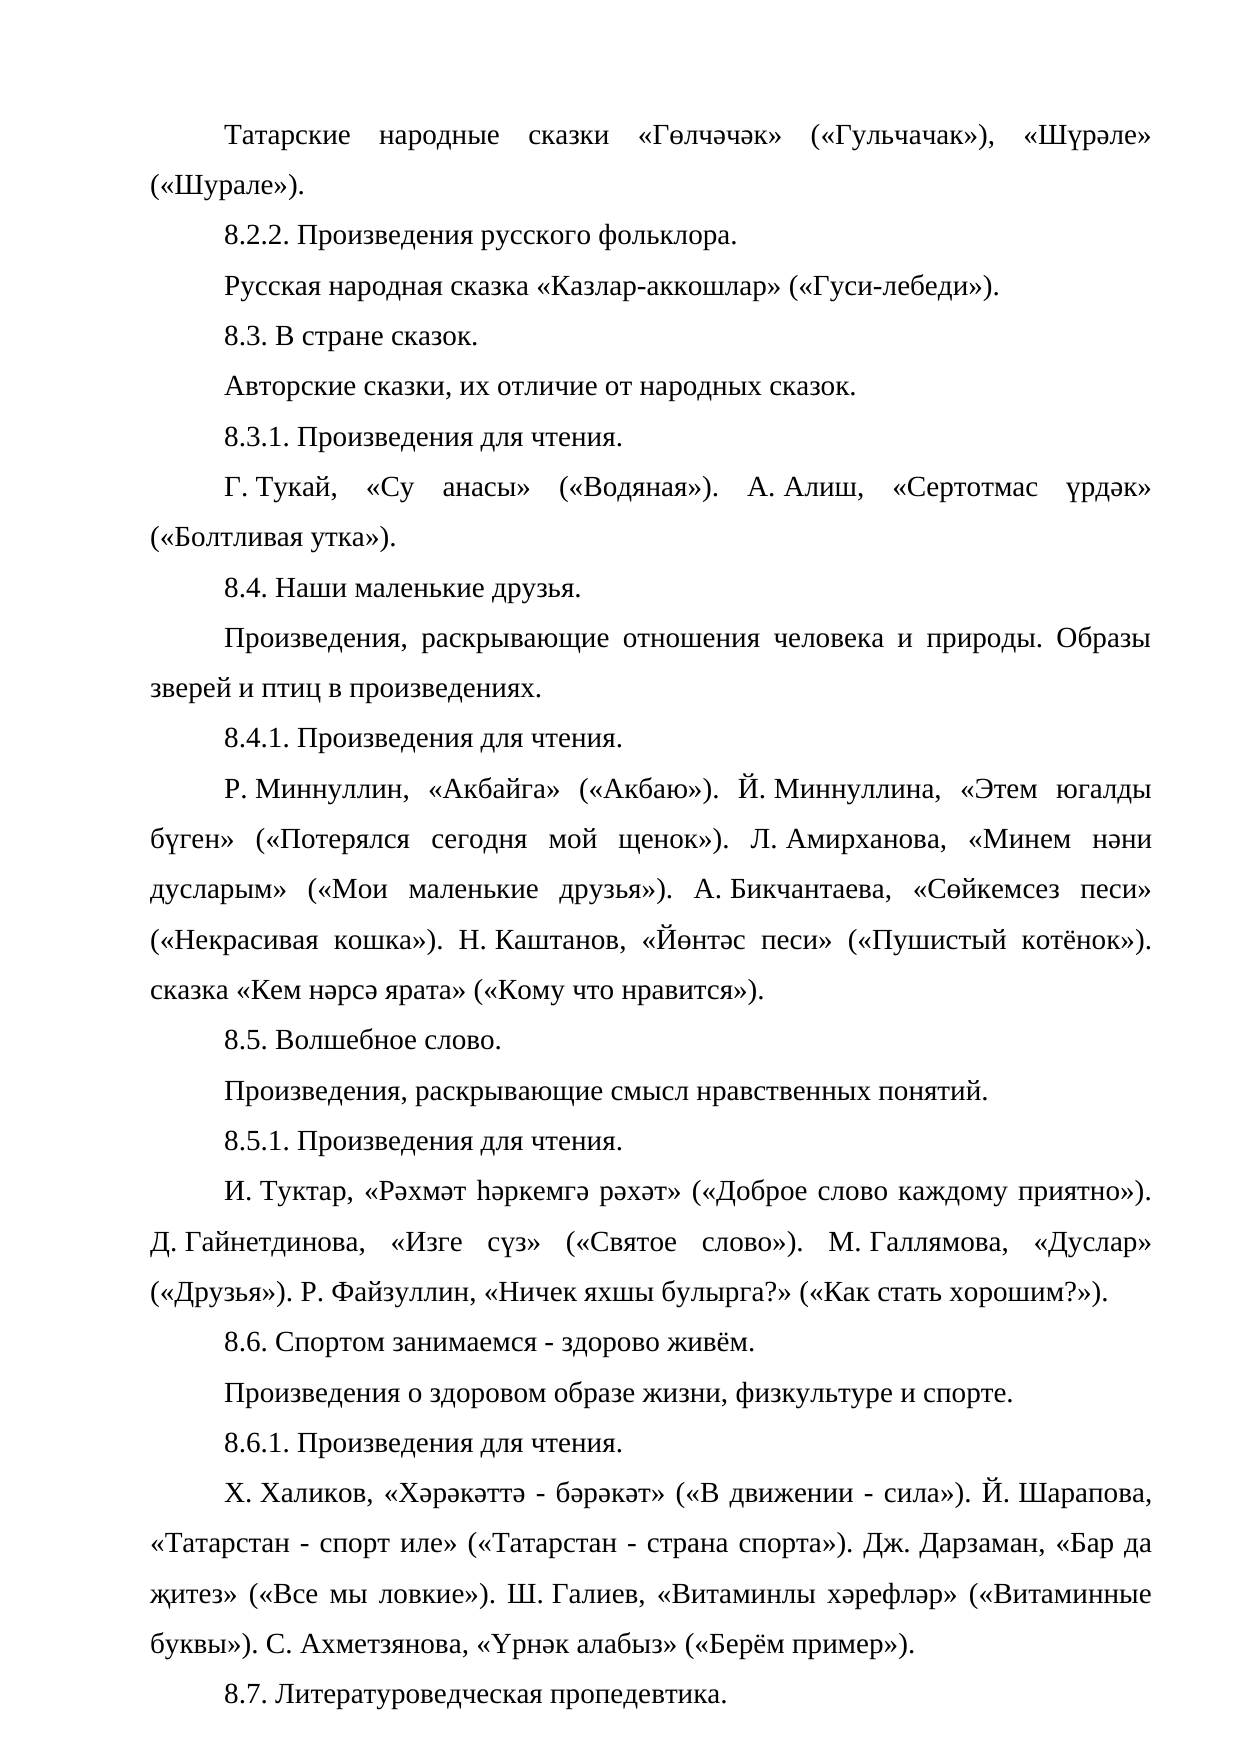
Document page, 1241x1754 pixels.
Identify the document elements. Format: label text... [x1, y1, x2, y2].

text Р. Миннуллин, «Акбайга» («Акбаю»). Й. Миннуллина, «Этем югалды бүген» («Потерялся сегодня мой щенок»). Л. Амирханова, «Минем нәни дусларым» («Мои маленькие друзья»). А. Бикчантаева, «Сөйкемсез песи» («Некрасивая кошка»). Н. Каштанов, «Йөнтәс песи» («Пушистый котёнок»). сказка «Кем нәрсә ярата» («Кому что нравится»). [150, 771, 1152, 1006]
text 8.5.1. Произведения для чтения. [150, 1123, 1152, 1157]
text 8.4.1. Произведения для чтения. [150, 721, 1152, 754]
text Произведения, раскрывающие смысл нравственных понятий. [150, 1073, 1152, 1106]
text Авторские сказки, их отличие от народных сказок. [150, 368, 1152, 402]
text И. Туктар, «Рәхмәт һәркемгә рәхәт» («Доброе слово каждому приятно»). Д. Гайнетдинова, «Изге сүз» («Святое слово»). М. Галлямова, «Дуслар» («Друзья»). Р. Файзуллин, «Ничек яхшы булырга?» («Как стать хорошим?»). [150, 1173, 1152, 1308]
text Татарские народные сказки «Гөлчәчәк» («Гульчачак»), «Шүрәле» («Шурале»). [150, 117, 1152, 201]
text 8.5. Волшебное слово. [150, 1022, 1152, 1056]
text Русская народная сказка «Казлар-аккошлар» («Гуси-лебеди»). [150, 268, 1152, 301]
text Х. Халиков, «Хәрәкәттә - бәрәкәт» («В движении - сила»). Й. Шарапова, «Татарстан - спорт иле» («Татарстан - страна спорта»). Дж. Дарзаман, «Бар да җитез» («Все мы ловкие»). Ш. Галиев, «Витаминлы хәрефләр» («Витаминные буквы»). С. Ахметзянова, «Үрнәк алабыз» («Берём пример»). [150, 1475, 1152, 1660]
text 8.3. В стране сказок. [150, 318, 1152, 352]
text Г. Тукай, «Су анасы» («Водяная»). А. Алиш, «Сертотмас үрдәк» («Болтливая утка»). [150, 469, 1152, 553]
text 8.7. Литературоведческая пропедевтика. [150, 1677, 1152, 1710]
text Произведения, раскрывающие отношения человека и природы. Образы зверей и птиц в произведениях. [150, 620, 1152, 704]
text 8.4. Наши маленькие друзья. [150, 570, 1152, 603]
text 8.3.1. Произведения для чтения. [150, 419, 1152, 452]
text Произведения о здоровом образе жизни, физкультуре и спорте. [150, 1375, 1152, 1408]
text 8.2.2. Произведения русского фольклора. [150, 217, 1152, 251]
text 8.6. Спортом занимаемся - здорово живём. [150, 1324, 1152, 1358]
text 8.6.1. Произведения для чтения. [150, 1425, 1152, 1458]
